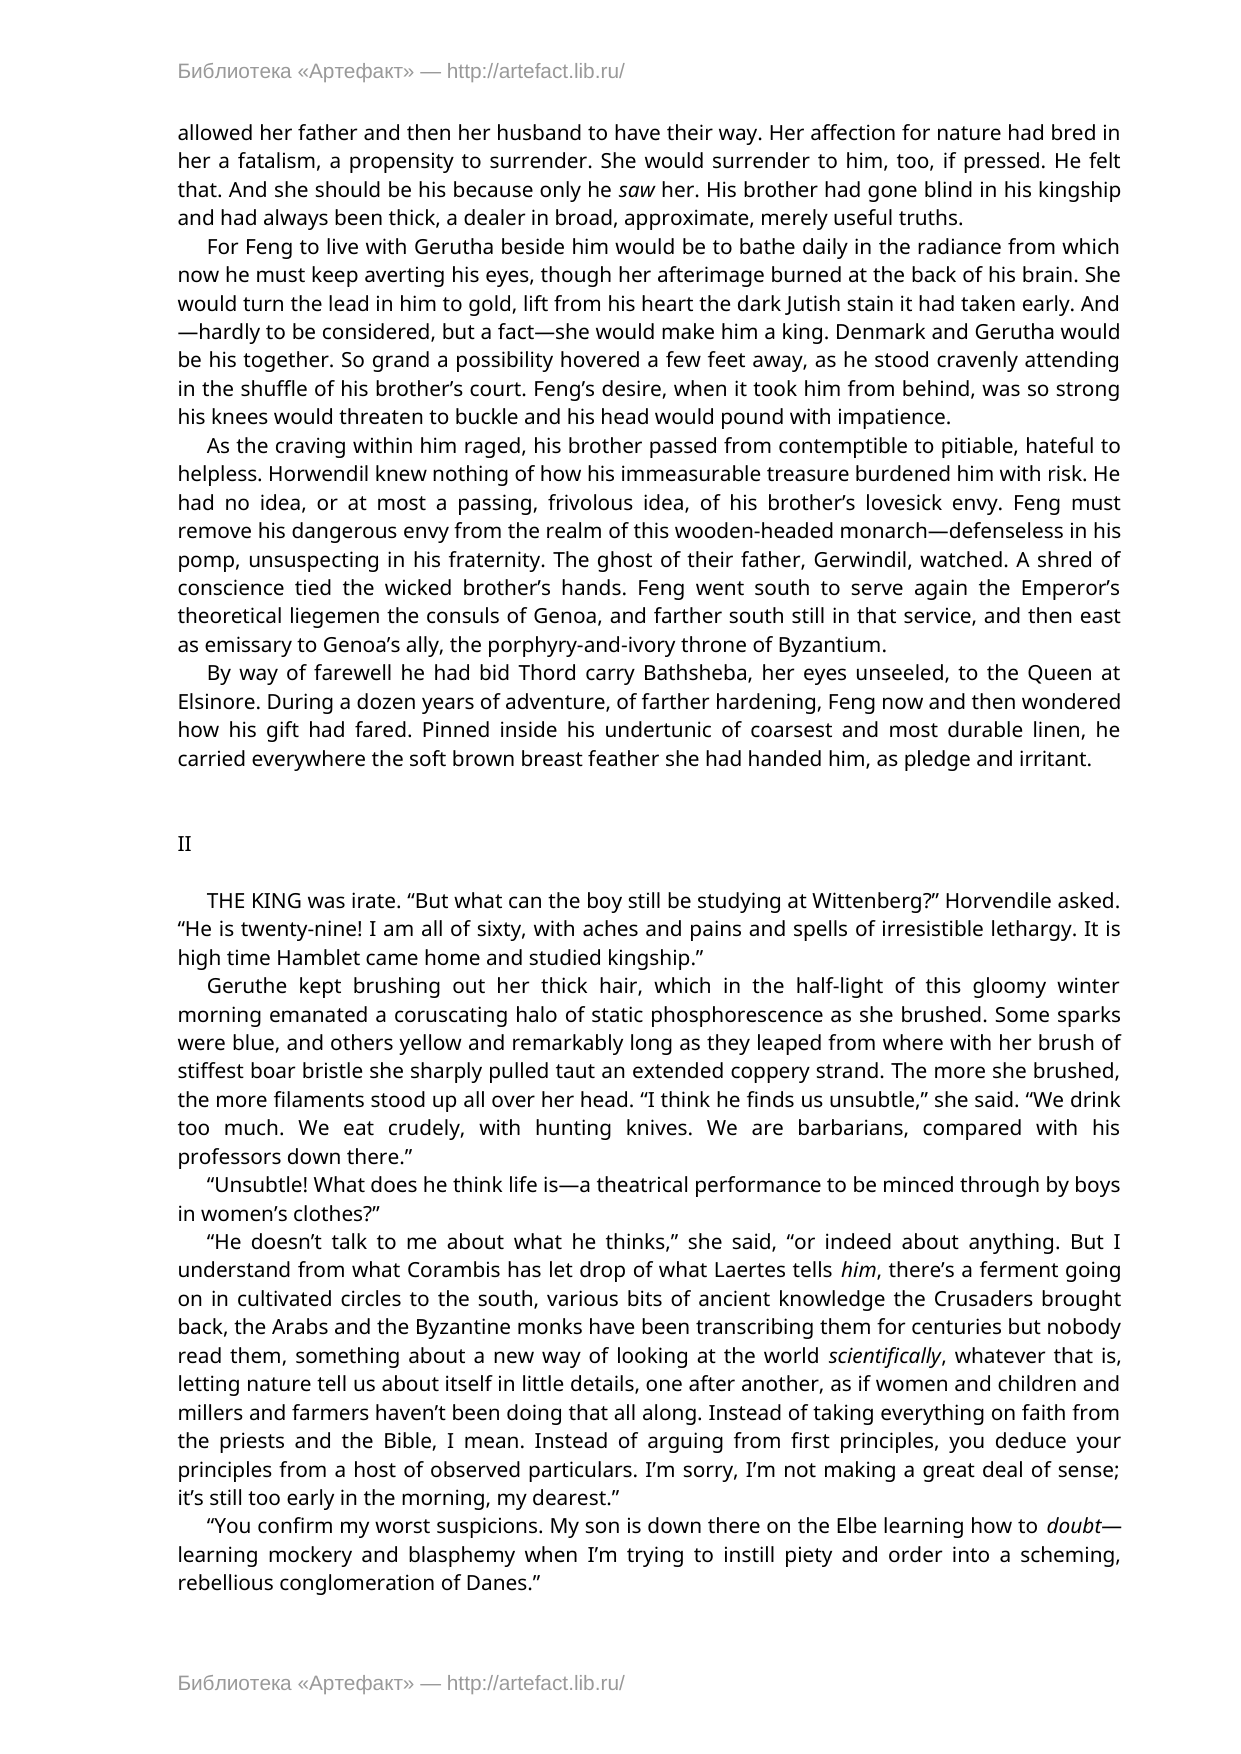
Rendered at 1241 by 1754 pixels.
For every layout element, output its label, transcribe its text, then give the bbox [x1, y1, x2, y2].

text “You confirm my worst suspicions. My son is down there on the Elbe learning how to doubt—learning mockery and blasphemy when I’m trying to instill piety and order into a scheming, rebellious conglomeration of Danes.” [177, 1512, 1122, 1597]
text “He doesn’t talk to me about what he thinks,” she said, “or indeed about anything. But I understand from what Corambis has let drop of what Laertes tells him, there’s a ferment going on in cultivated circles to the south, various bits of ancient knowledge the Crusaders brought back, the Arabs and the Byzantine monks have been transcribing them for centuries but nobody read them, something about a new way of looking at the world scientifically, whatever that is, letting nature tell us about itself in little details, one after another, as if women and children and millers and farmers haven’t been doing that all along. Instead of taking everything on faith from the priests and the Bible, I mean. Instead of arguing from first principles, you deduce your principles from a host of observed particulars. I’m sorry, I’m not making a great deal of sense; it’s still too early in the morning, my dearest.” [177, 1227, 1122, 1512]
text For Feng to live with Gerutha beside him would be to bathe daily in the radiance from which now he must keep averting his eyes, though her afterimage burned at the back of his brain. She would turn the lead in him to gold, lift from his heart the dark Jutish stain it had taken early. And—hardly to be considered, but a fact—she would make him a king. Denmark and Gerutha would be his together. So grand a possibility hovered a few feet away, as he stood cravenly attending in the shuffle of his brother’s court. Feng’s desire, when it took him from behind, was so strong his knees would threaten to buckle and his head would pound with impatience. [177, 232, 1122, 431]
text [177, 118, 1122, 232]
text THE KING was irate. “But what can the boy still be studying at Wittenberg?” Horvendile asked. “He is twenty-nine! I am all of sixty, with aches and pains and spells of irresistible lethargy. It is high time Hamblet came home and studied kingship.” [177, 886, 1122, 971]
text By way of farewell he had bid Thord carry Bathsheba, her eyes unseeled, to the Queen at Elsinore. During a dozen years of adventure, of farther hardening, Feng now and then wondered how his gift had fared. Pinned inside his undertunic of coarsest and most durable linen, he carried everywhere the soft brown breast feather she had handed him, as pledge and irritant. [177, 658, 1122, 772]
subtitle II [177, 829, 1122, 857]
text Geruthe kept brushing out her thick hair, which in the half-light of this gloomy winter morning emanated a coruscating halo of static phosphorescence as she brushed. Some sparks were blue, and others yellow and remarkably long as they leaped from where with her brush of stiffest boar bristle she sharply pulled taut an extended coppery strand. The more she brushed, the more filaments stood up all over her head. “I think he finds us unsubtle,” she said. “We drink too much. We eat crudely, with hunting knives. We are barbarians, compared with his professors down there.” [177, 971, 1122, 1170]
text “Unsubtle! What does he think life is—a theatrical performance to be minced through by boys in women’s clothes?” [177, 1170, 1122, 1227]
text As the craving within him raged, his brother passed from contemptible to pitiable, hateful to helpless. Horwendil knew nothing of how his immeasurable treasure burdened him with risk. He had no idea, or at most a passing, frivolous idea, of his brother’s lovesick envy. Feng must remove his dangerous envy from the realm of this wooden-headed monarch—defenseless in his pomp, unsuspecting in his fraternity. The ghost of their father, Gerwindil, watched. A shred of conscience tied the wicked brother’s hands. Feng went south to serve again the Emperor’s theoretical liegemen the consuls of Genoa, and farther south still in that service, and then east as emissary to Genoa’s ally, the porphyry-and-ivory throne of Byzantium. [177, 431, 1122, 658]
